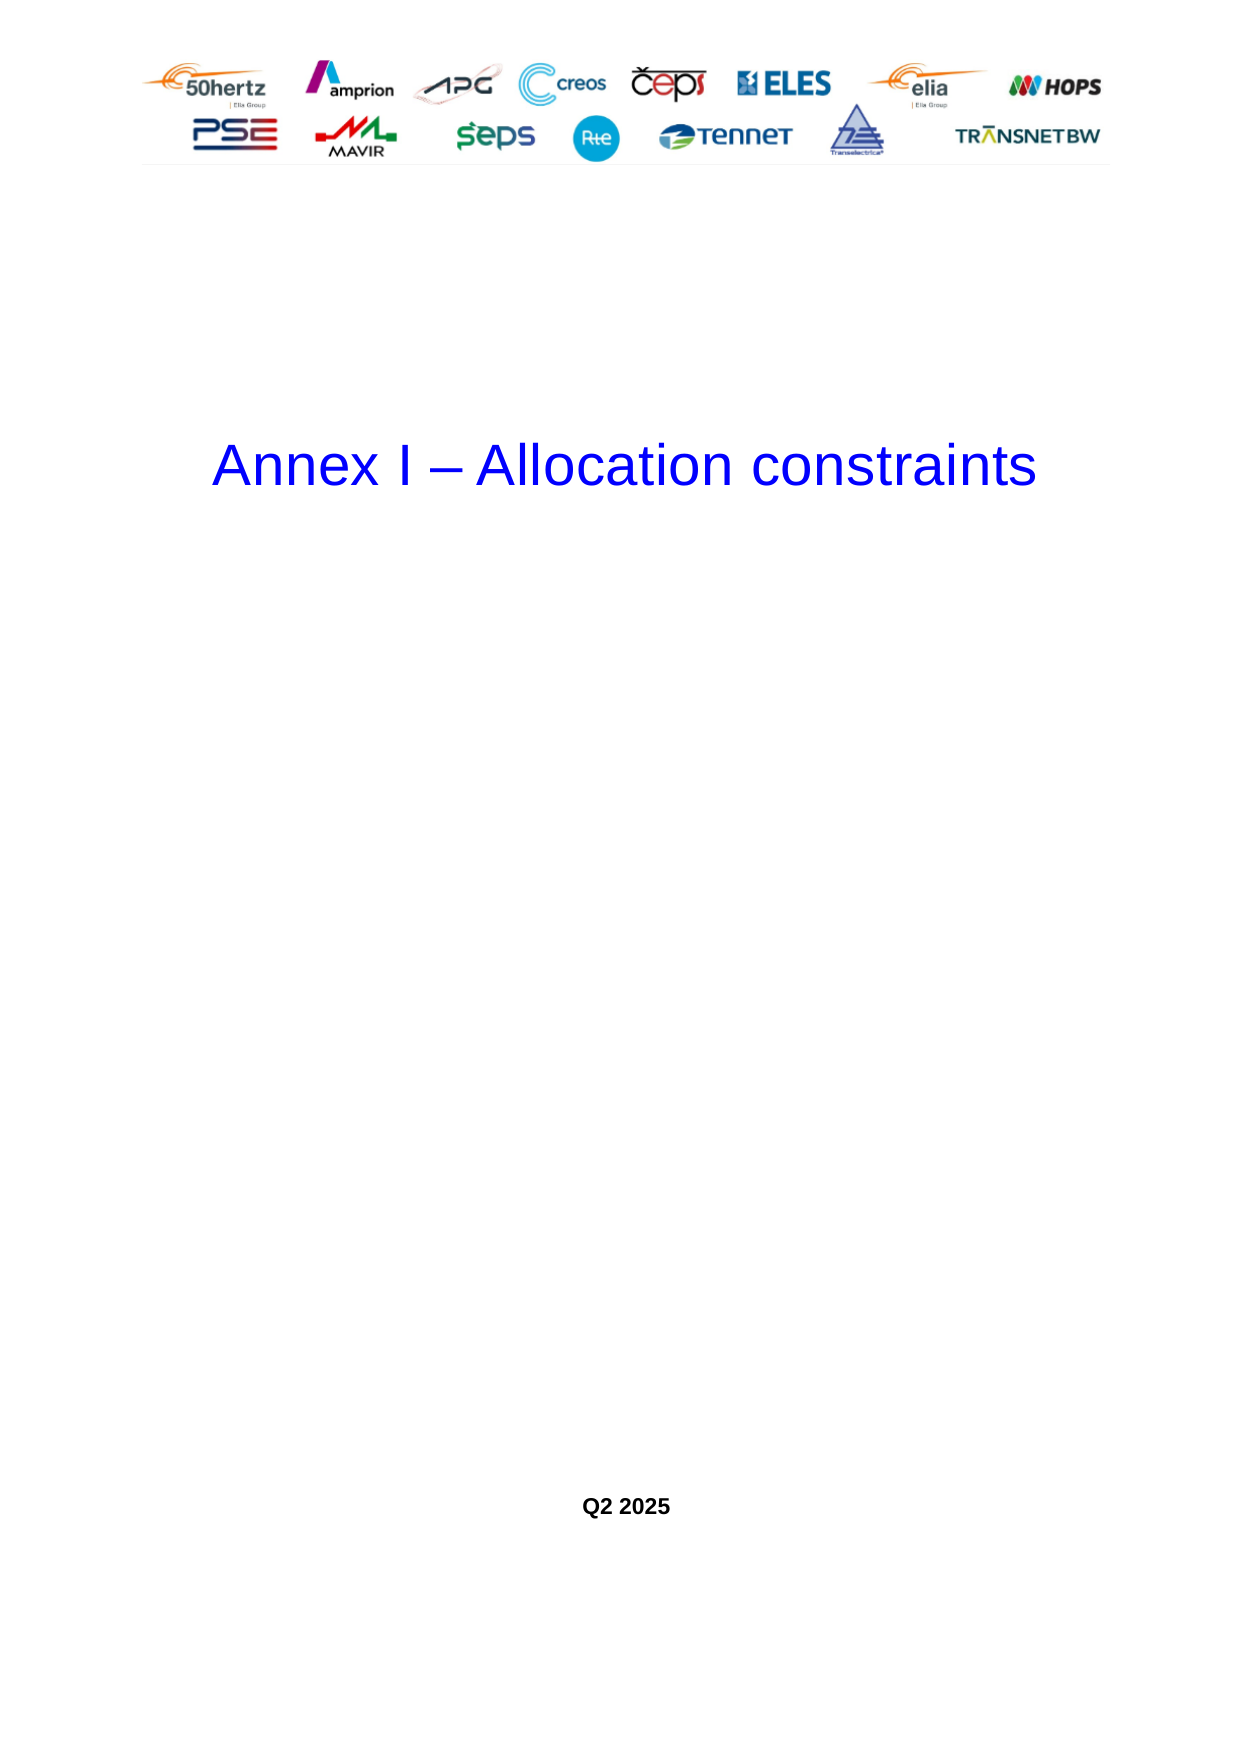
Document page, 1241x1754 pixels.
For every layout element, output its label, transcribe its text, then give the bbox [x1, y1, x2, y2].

text Q2 2025 [142, 1493, 1110, 1519]
picture [141, 59, 1111, 166]
title Annex I – Allocation constraints [142, 431, 1110, 498]
